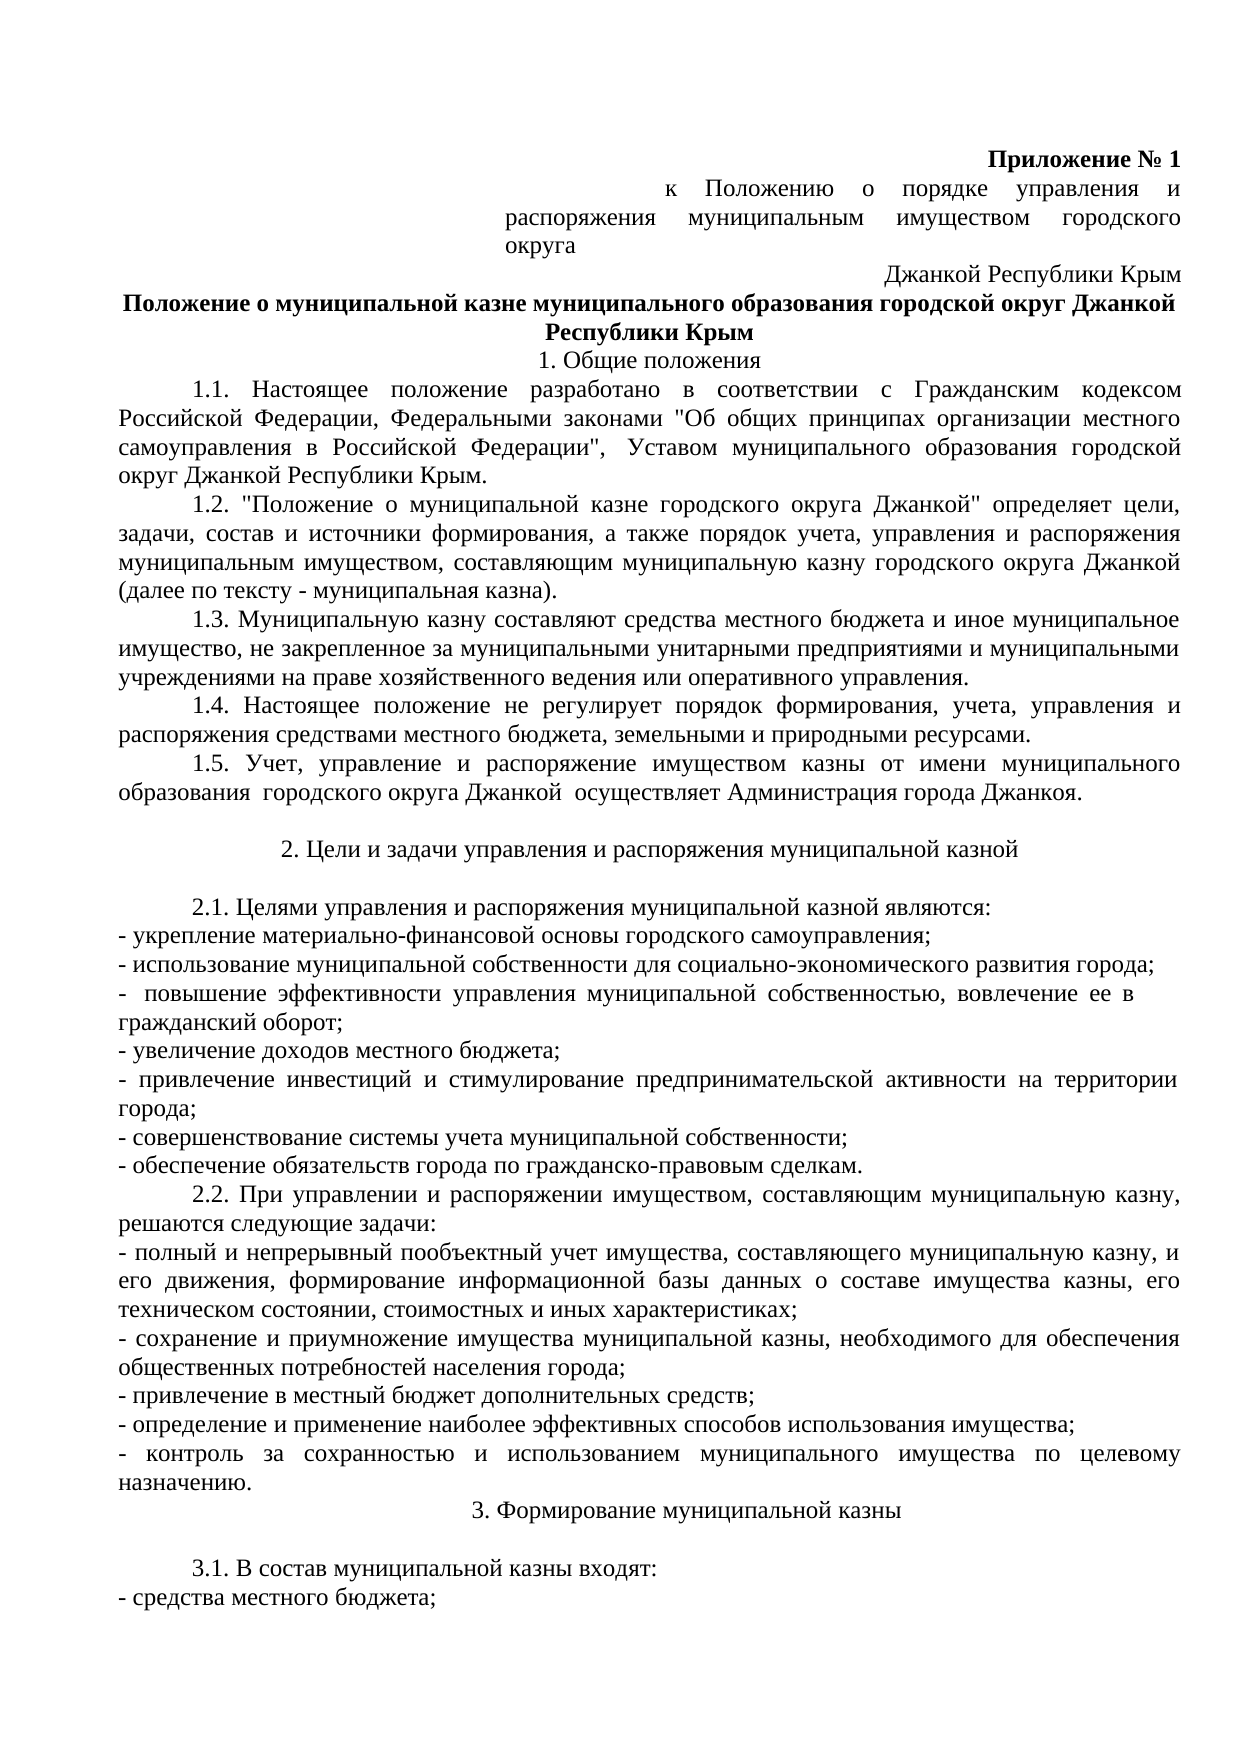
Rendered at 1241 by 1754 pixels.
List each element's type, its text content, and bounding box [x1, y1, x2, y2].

list Муниципальную казну составляют средства местного бюджета и иное муниципальное имущество, не закрепленное за муниципальными унитарными предприятиями и муниципальными учреждениями на праве хозяйственного ведения или оперативного управления. [118, 604, 1181, 690]
list использование муниципальной собственности для социально-экономического развития города; [118, 949, 1192, 978]
list увеличение доходов местного бюджета; [118, 1035, 1192, 1064]
list Целями управления и распоряжения муниципальной казной являются: [192, 892, 1192, 920]
subtitle Приложение № 1 [988, 144, 1192, 173]
list контроль за сохранностью и использованием муниципального имущества по целевому назначению. [118, 1438, 1181, 1496]
list повышение эффективности управления муниципальной собственностью, вовлечение ее в гражданский оборот; [118, 978, 1180, 1035]
list Общие положения [538, 346, 1192, 374]
list средства местного бюджета; [118, 1582, 1192, 1611]
list обеспечение обязательств города по гражданско-правовым сделкам. [118, 1150, 1192, 1179]
text к Положению о порядке управления и распоряжения муниципальным имуществом городского округа [505, 173, 1181, 259]
list полный и непрерывный пообъектный учет имущества, составляющего муниципальную казну, и его движения, формирование информационной базы данных о составе имущества казны, его техническом состоянии, стоимостных и иных характеристиках; [118, 1237, 1181, 1323]
list При управлении и распоряжении имуществом, составляющим муниципальную казну, решаются следующие задачи: [118, 1179, 1181, 1237]
list привлечение инвестиций и стимулирование предпринимательской активности на территории города; [118, 1064, 1181, 1122]
list определение и применение наиболее эффективных способов использования имущества; [118, 1409, 1192, 1438]
list В состав муниципальной казны входят: [192, 1553, 1192, 1582]
list "Положение о муниципальной казне городского округа Джанкой" определяет цели, задачи, состав и источники формирования, а также порядок учета, управления и распоряжения муниципальным имуществом, составляющим муниципальную казну городского округа Джанкой (далее по тексту - муниципальная казна). [118, 489, 1181, 604]
list Формирование муниципальной казны [471, 1496, 1192, 1524]
subtitle Положение о муниципальной казне муниципального образования городской округ Джанкой Республики Крым [123, 288, 1176, 346]
list привлечение в местный бюджет дополнительных средств; [118, 1381, 1192, 1409]
list сохранение и приумножение имущества муниципальной казны, необходимого для обеспечения общественных потребностей населения города; [118, 1323, 1181, 1381]
text Джанкой Республики Крым [884, 259, 1192, 288]
list совершенствование системы учета муниципальной собственности; [118, 1122, 1192, 1150]
list Цели и задачи управления и распоряжения муниципальной казной [281, 834, 1192, 863]
list Настоящее положение не регулирует порядок формирования, учета, управления и распоряжения средствами местного бюджета, земельными и природными ресурсами. [118, 690, 1181, 748]
list Учет, управление и распоряжение имуществом казны от имени муниципального образования городского округа Джанкой осуществляет Администрация города Джанкоя. [118, 748, 1181, 805]
list Настоящее положение разработано в соответствии с Гражданским кодексом Российской Федерации, Федеральными законами "Об общих принципах организации местного самоуправления в Российской Федерации", Уставом муниципального образования городской округ Джанкой Республики Крым. [118, 374, 1182, 489]
list укрепление материально-финансовой основы городского самоуправления; [118, 920, 1192, 949]
